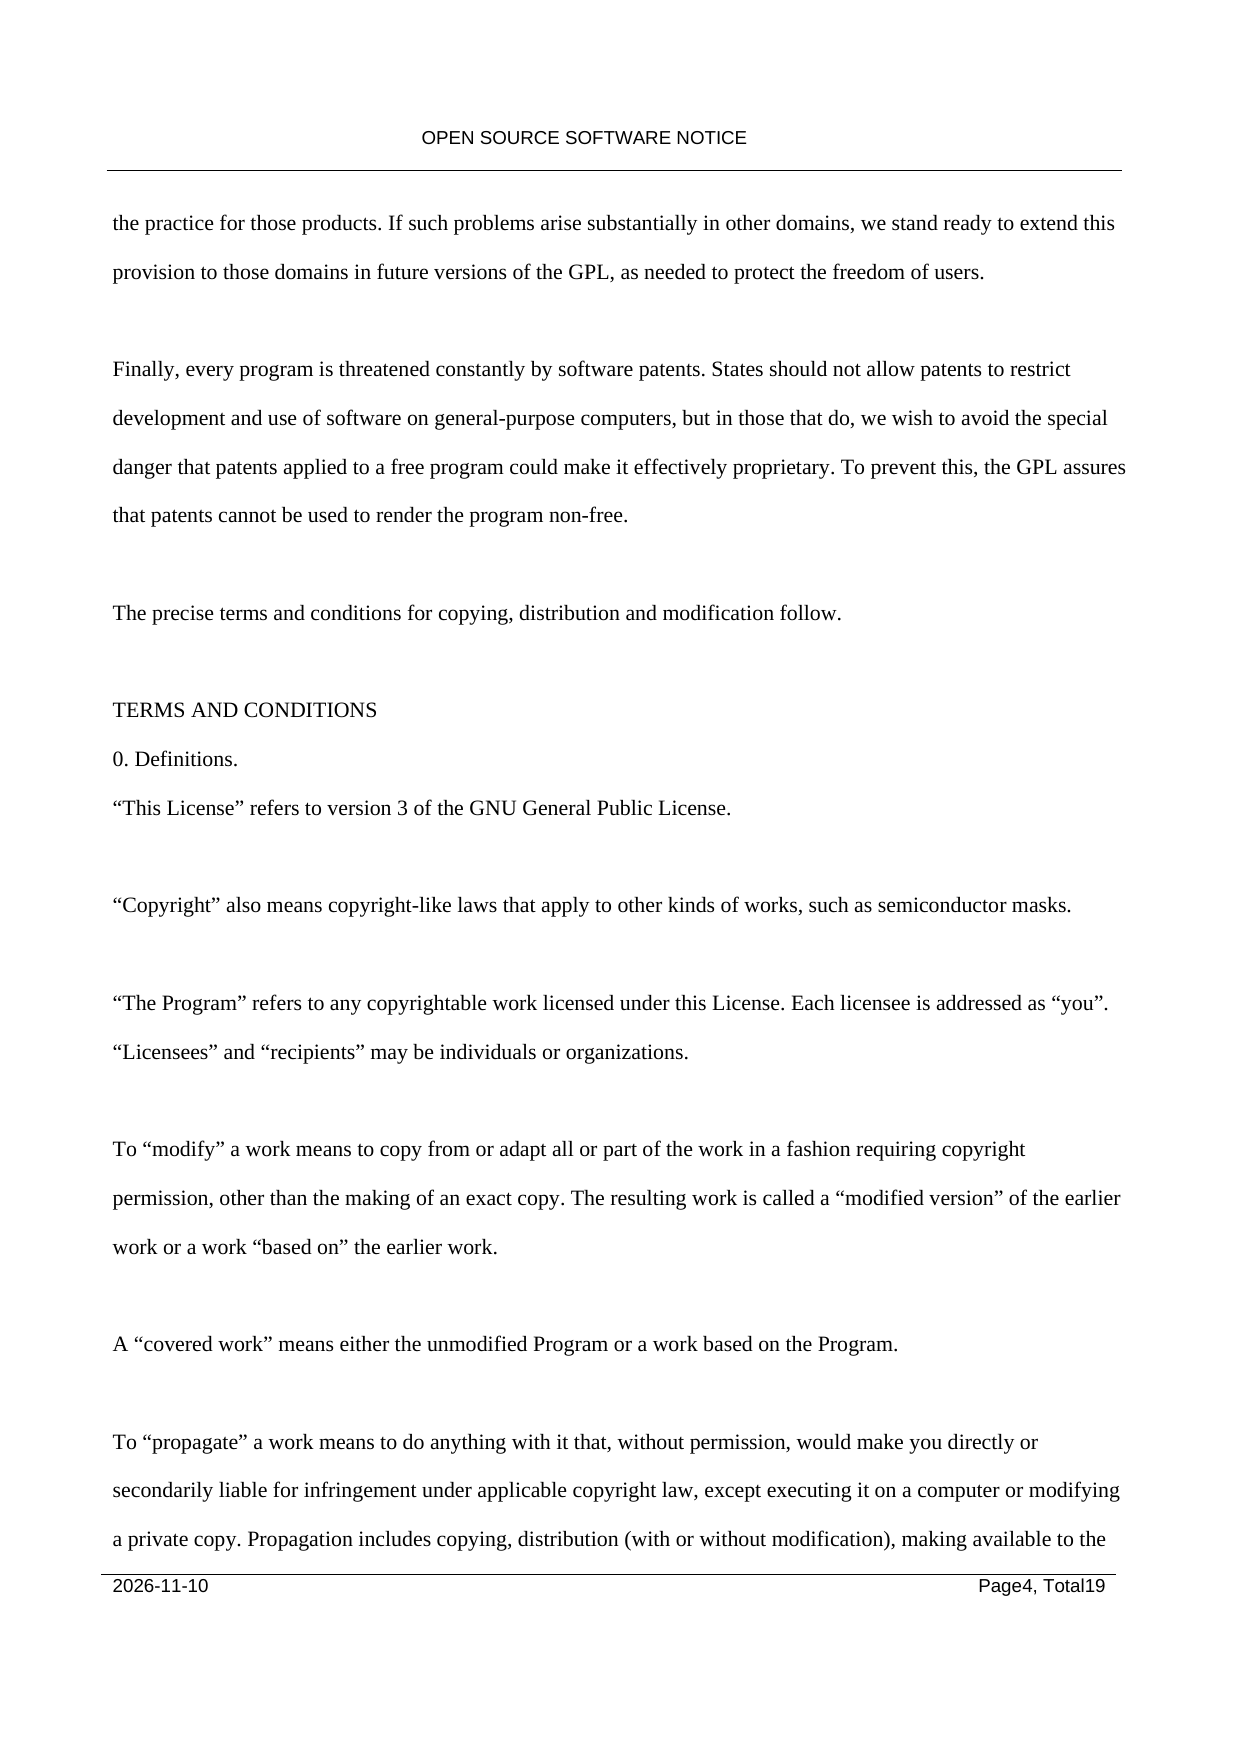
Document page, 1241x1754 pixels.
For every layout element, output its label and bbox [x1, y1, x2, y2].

text [112, 206, 1128, 1555]
